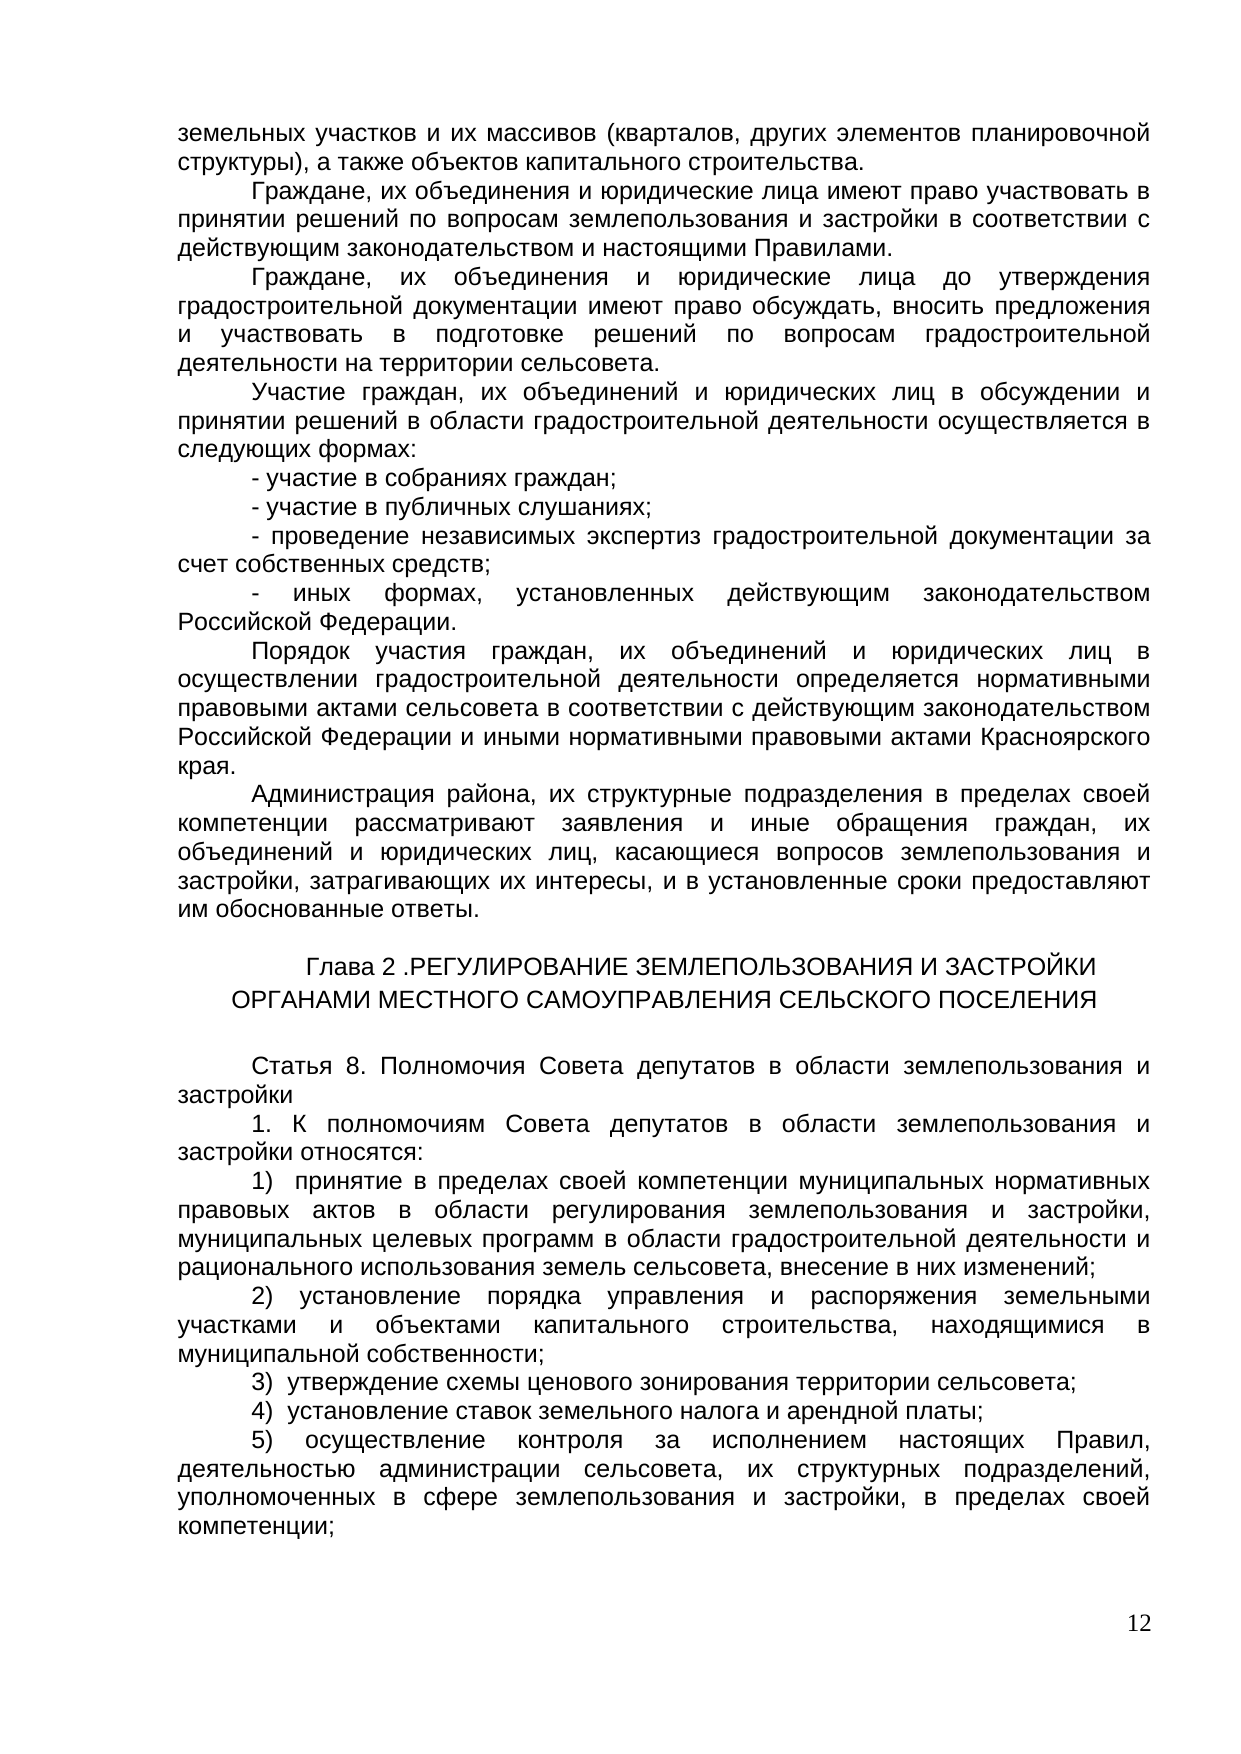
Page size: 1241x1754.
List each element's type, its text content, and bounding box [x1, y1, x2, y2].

text Граждане, их объединения и юридические лица до утверждения градостроительной документации имеют право обсуждать, вносить предложения и участвовать в подготовке решений по вопросам градостроительной деятельности на территории сельсовета. [177, 262, 1152, 377]
text 3) утверждение схемы ценового зонирования территории сельсовета; [177, 1367, 1152, 1396]
text Администрация района, их структурные подразделения в пределах своей компетенции рассматривают заявления и иные обращения граждан, их объединений и юридических лиц, касающиеся вопросов землепользования и застройки, затрагивающих их интересы, и в установленные сроки предоставляют им обоснованные ответы. [177, 779, 1152, 923]
text 5) осуществление контроля за исполнением настоящих Правил, деятельностью администрации сельсовета, их структурных подразделений, уполномоченных в сфере землепользования и застройки, в пределах своей компетенции; [177, 1425, 1152, 1540]
text - участие в публичных слушаниях; [177, 492, 1152, 521]
text Порядок участия граждан, их объединений и юридических лиц в осуществлении градостроительной деятельности определяется нормативными правовыми актами сельсовета в соответствии с действующим законодательством Российской Федерации и иными нормативными правовыми актами Красноярского края. [177, 636, 1152, 779]
subtitle Глава 2 .РЕГУЛИРОВАНИЕ ЗЕМЛЕПОЛЬЗОВАНИЯ И ЗАСТРОЙКИ ОРГАНАМИ МЕСТНОГО САМОУПРАВЛЕНИЯ СЕЛЬСКОГО ПОСЕЛЕНИЯ [177, 952, 1152, 1014]
text - участие в собраниях граждан; [177, 463, 1152, 492]
subtitle Статья 8. Полномочия Совета депутатов в области землепользования и застройки [177, 1051, 1152, 1108]
text Участие граждан, их объединений и юридических лиц в обсуждении и принятии решений в области градостроительной деятельности осуществляется в следующих формах: [177, 377, 1152, 463]
text 4) установление ставок земельного налога и арендной платы; [177, 1396, 1152, 1425]
text - проведение независимых экспертиз градостроительной документации за счет собственных средств; [177, 521, 1152, 578]
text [177, 118, 1152, 176]
text Граждане, их объединения и юридические лица имеют право участвовать в принятии решений по вопросам землепользования и застройки в соответствии с действующим законодательством и настоящими Правилами. [177, 176, 1152, 262]
text 1) принятие в пределах своей компетенции муниципальных нормативных правовых актов в области регулирования землепользования и застройки, муниципальных целевых программ в области градостроительной деятельности и рационального использования земель сельсовета, внесение в них изменений; [177, 1166, 1152, 1281]
text 2) установление порядка управления и распоряжения земельными участками и объектами капитального строительства, находящимися в муниципальной собственности; [177, 1281, 1152, 1367]
text 1. К полномочиям Совета депутатов в области землепользования и застройки относятся: [177, 1108, 1152, 1166]
text - иных формах, установленных действующим законодательством Российской Федерации. [177, 578, 1152, 636]
